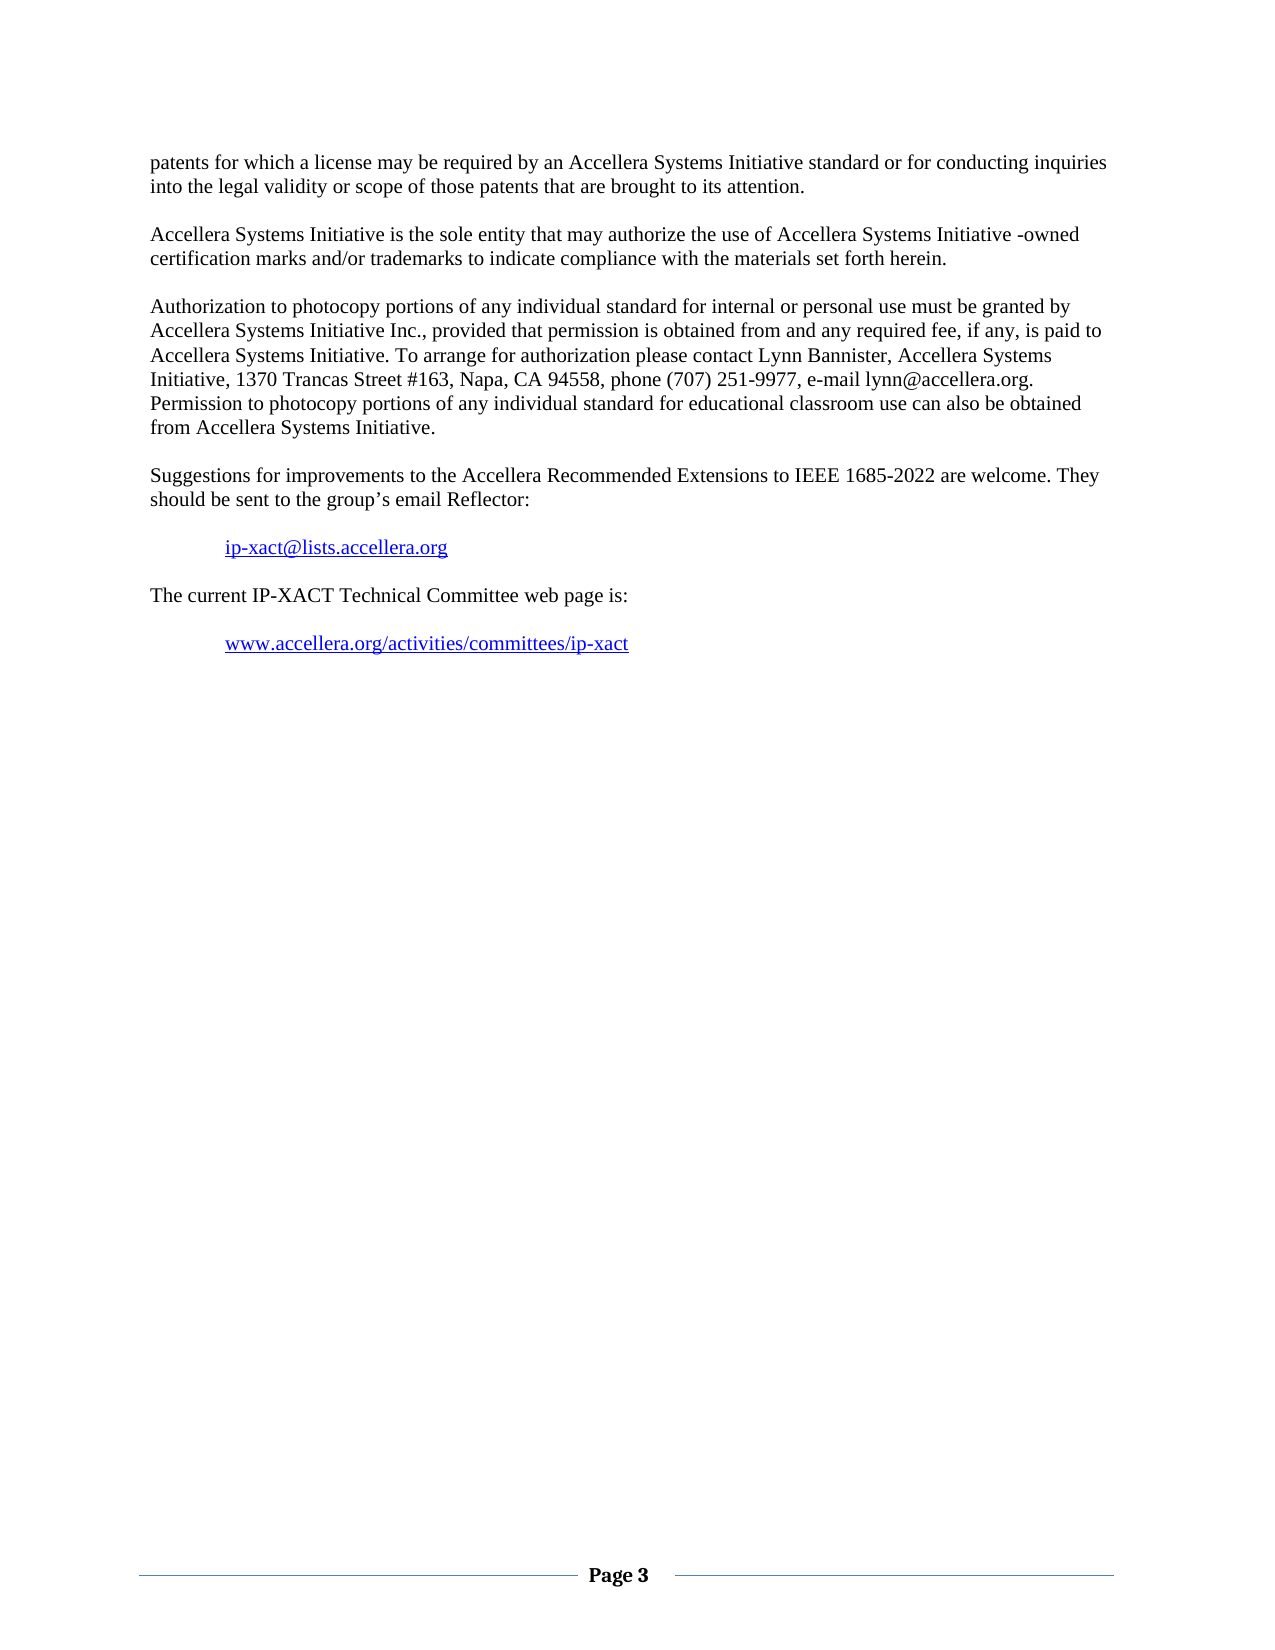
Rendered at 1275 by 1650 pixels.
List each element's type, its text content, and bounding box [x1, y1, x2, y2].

text www.accellera.org/activities/committees/ip-xact [150, 631, 1125, 655]
text Suggestions for improvements to the Accellera Recommended Extensions to IEEE 1685-2022 are welcome. They should be sent to the group’s email Reflector: [150, 463, 1125, 511]
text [150, 150, 1125, 198]
text The current IP-XACT Technical Committee web page is: [150, 583, 1125, 607]
text Accellera Systems Initiative is the sole entity that may authorize the use of Accellera Systems Initiative -owned certification marks and/or trademarks to indicate compliance with the materials set forth herein. [150, 222, 1125, 270]
text Authorization to photocopy portions of any individual standard for internal or personal use must be granted by Accellera Systems Initiative Inc., provided that permission is obtained from and any required fee, if any, is paid to Accellera Systems Initiative. To arrange for authorization please contact Lynn Bannister, Accellera Systems Initiative, 1370 Trancas Street #163, Napa, CA 94558, phone (707) 251-9977, e-mail lynn@accellera.org. Permission to photocopy portions of any individual standard for educational classroom use can also be obtained from Accellera Systems Initiative. [150, 294, 1125, 439]
text ip-xact@lists.accellera.org [150, 535, 1125, 559]
